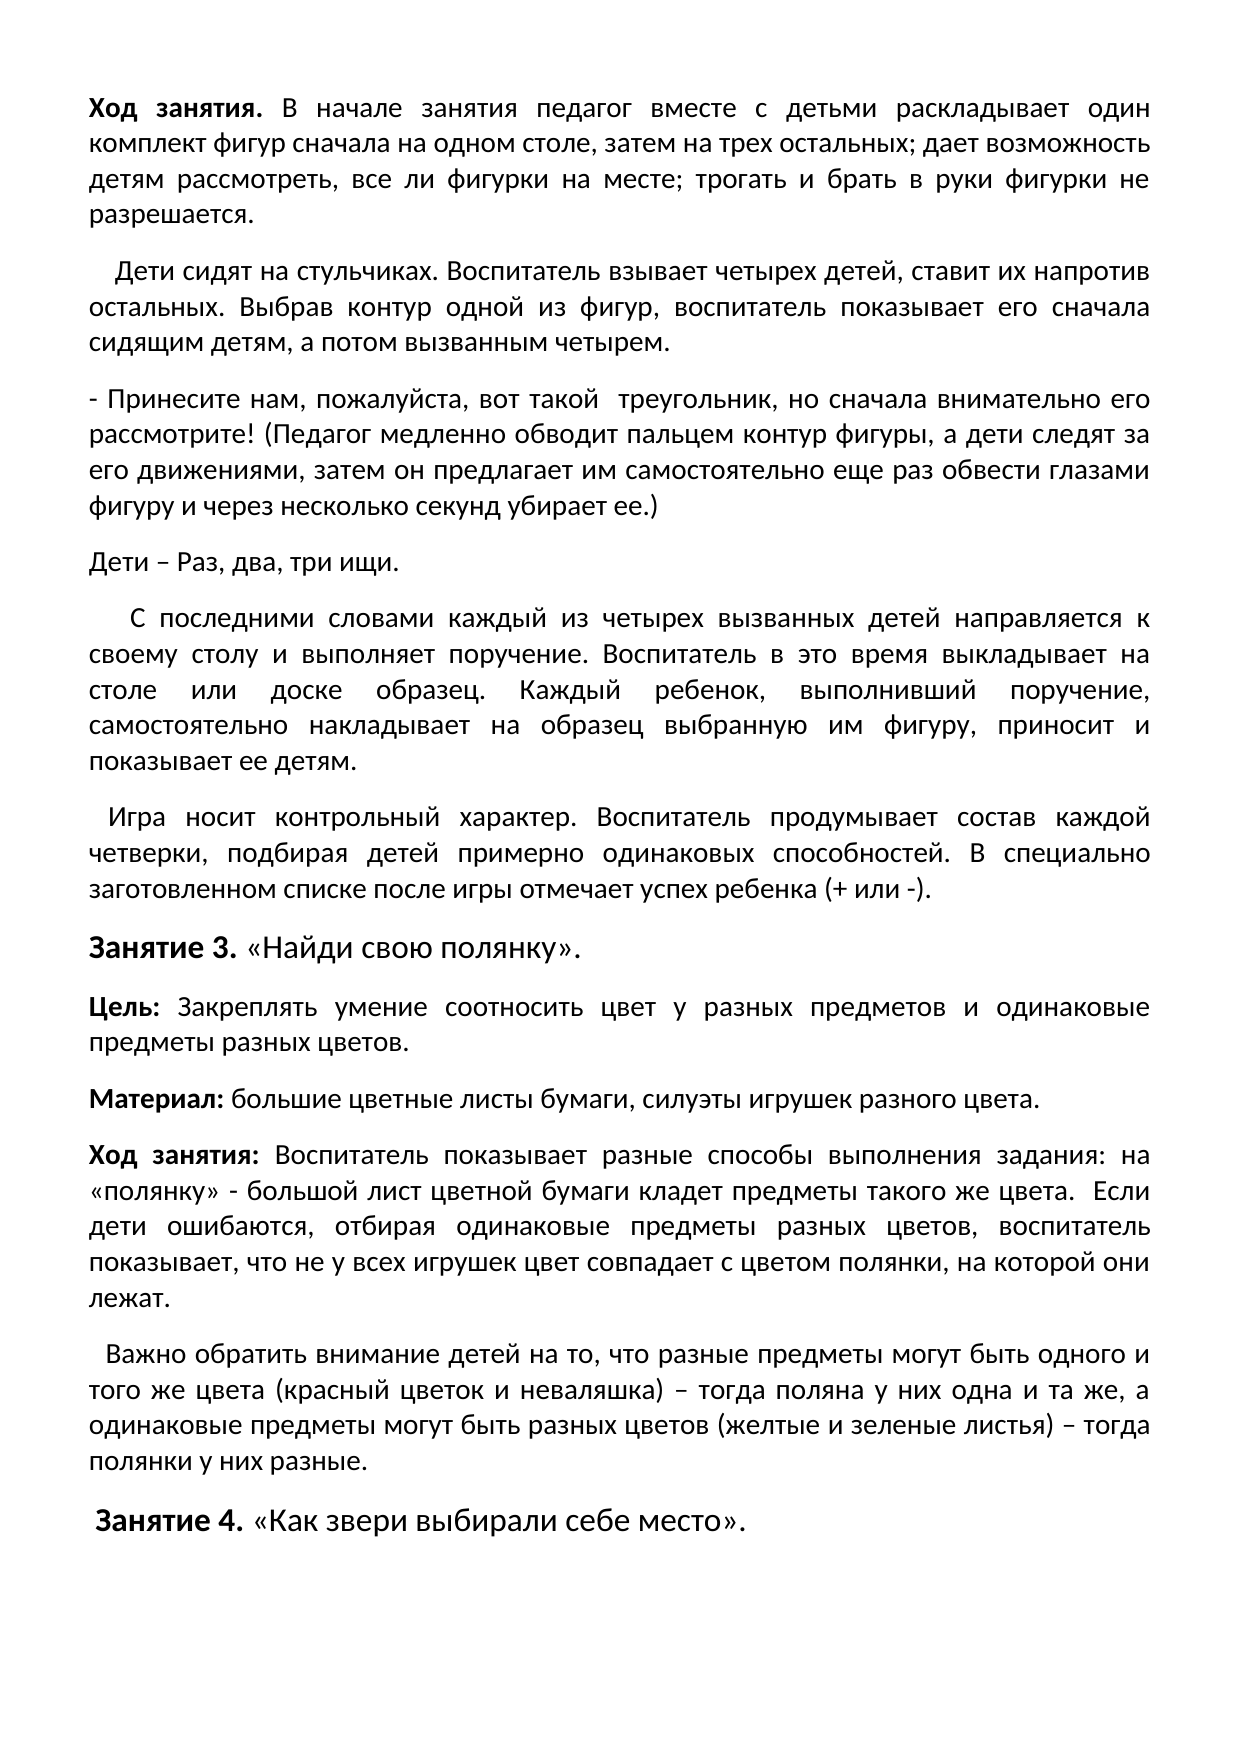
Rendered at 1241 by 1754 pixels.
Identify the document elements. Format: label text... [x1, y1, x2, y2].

text Игра носит контрольный характер. Воспитатель продумывает состав каждой четверки, подбирая детей примерно одинаковых способностей. В специально заготовленном списке после игры отмечает успех ребенка (+ или -). [89, 798, 1152, 905]
text - Принесите нам, пожалуйста, вот такой треугольник, но сначала внимательно его рассмотрите! (Педагог медленно обводит пальцем контур фигуры, а дети следят за его движениями, затем он предлагает им самостоятельно еще раз обвести глазами фигуру и через несколько секунд убирает ее.) [89, 380, 1152, 522]
text Дети сидят на стульчиках. Воспитатель взывает четырех детей, ставит их напротив остальных. Выбрав контур одной из фигур, воспитатель показывает его сначала сидящим детям, а потом вызванным четырем. [89, 252, 1152, 359]
text Материал: большие цветные листы бумаги, силуэты игрушек разного цвета. [89, 1080, 1152, 1115]
text Важно обратить внимание детей на то, что разные предметы могут быть одного и того же цвета (красный цветок и неваляшка) – тогда поляна у них одна и та же, а одинаковые предметы могут быть разных цветов (желтые и зеленые листья) – тогда полянки у них разные. [89, 1335, 1152, 1478]
text Занятие 3. «Найди свою полянку». [89, 926, 1152, 967]
text Занятие 4. «Как звери выбирали себе место». [89, 1498, 1152, 1539]
text Цель: Закреплять умение соотносить цвет у разных предметов и одинаковые предметы разных цветов. [89, 988, 1152, 1059]
text С последними словами каждый из четырех вызванных детей направляется к своему столу и выполняет поручение. Воспитатель в это время выкладывает на столе или доске образец. Каждый ребенок, выполнивший поручение, самостоятельно накладывает на образец выбранную им фигуру, приносит и показывает ее детям. [89, 599, 1152, 778]
text Ход занятия. В начале занятия педагог вместе с детьми раскладывает один комплект фигур сначала на одном столе, затем на трех остальных; дает возможность детям рассмотреть, все ли фигурки на месте; трогать и брать в руки фигурки не разрешается. [89, 89, 1152, 231]
text Ход занятия: Воспитатель показывает разные способы выполнения задания: на «полянку» - большой лист цветной бумаги кладет предметы такого же цвета. Если дети ошибаются, отбирая одинаковые предметы разных цветов, воспитатель показывает, что не у всех игрушек цвет совпадает с цветом полянки, на которой они лежат. [89, 1136, 1152, 1314]
text Дети – Раз, два, три ищи. [89, 543, 1152, 579]
